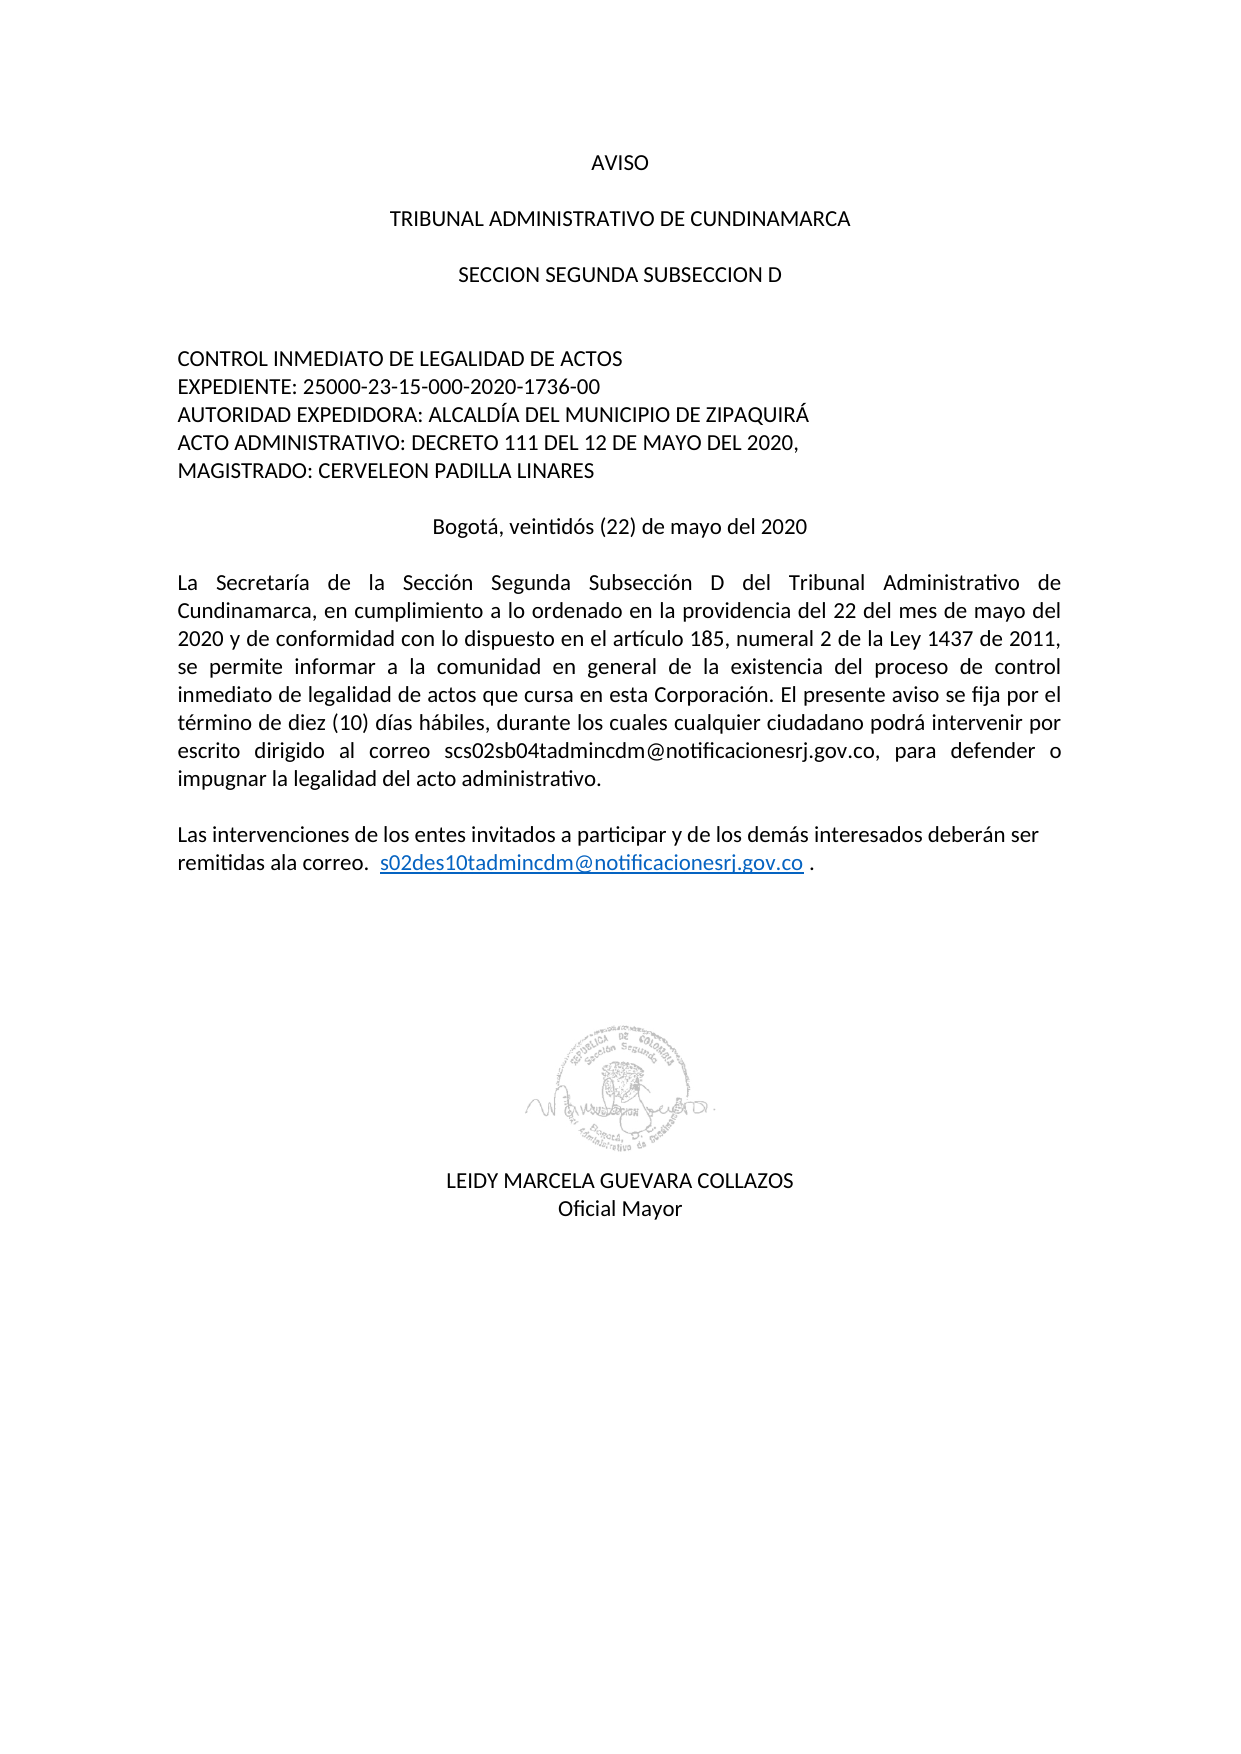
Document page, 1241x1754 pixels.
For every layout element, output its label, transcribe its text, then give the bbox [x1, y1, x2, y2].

text La Secretaría de la Sección Segunda Subsección D del Tribunal Administrativo de Cundinamarca, en cumplimiento a lo ordenado en la providencia del 22 del mes de mayo del 2020 y de conformidad con lo dispuesto en el artículo 185, numeral 2 de la Ley 1437 de 2011, se permite informar a la comunidad en general de la existencia del proceso de control inmediato de legalidad de actos que cursa en esta Corporación. El presente aviso se fija por el término de diez (10) días hábiles, durante los cuales cualquier ciudadano podrá intervenir por escrito dirigido al correo scs02sb04tadmincdm@notificacionesrj.gov.co, para defender o impugnar la legalidad del acto administrativo. [177, 568, 1063, 792]
text TRIBUNAL ADMINISTRATIVO DE CUNDINAMARCA [177, 204, 1063, 232]
text LEIDY MARCELA GUEVARA COLLAZOS [177, 1016, 1063, 1194]
text MAGISTRADO: CERVELEON PADILLA LINARES [177, 456, 1063, 484]
picture [522, 1016, 720, 1167]
text Oficial Mayor [177, 1194, 1063, 1222]
text Las intervenciones de los entes invitados a participar y de los demás interesados deberán ser remitidas ala correo. s02des10tadmincdm@notificacionesrj.gov.co . [177, 820, 1063, 876]
text Bogotá, veintidós (22) de mayo del 2020 [177, 512, 1063, 540]
text AUTORIDAD EXPEDIDORA: ALCALDÍA DEL MUNICIPIO DE ZIPAQUIRÁ [177, 400, 1063, 428]
text SECCION SEGUNDA SUBSECCION D [177, 260, 1063, 288]
text CONTROL INMEDIATO DE LEGALIDAD DE ACTOS [177, 344, 1063, 372]
text EXPEDIENTE: 25000-23-15-000-2020-1736-00 [177, 372, 1063, 400]
text ACTO ADMINISTRATIVO: DECRETO 111 DEL 12 DE MAYO DEL 2020, [177, 428, 1063, 456]
text AVISO [177, 148, 1063, 176]
